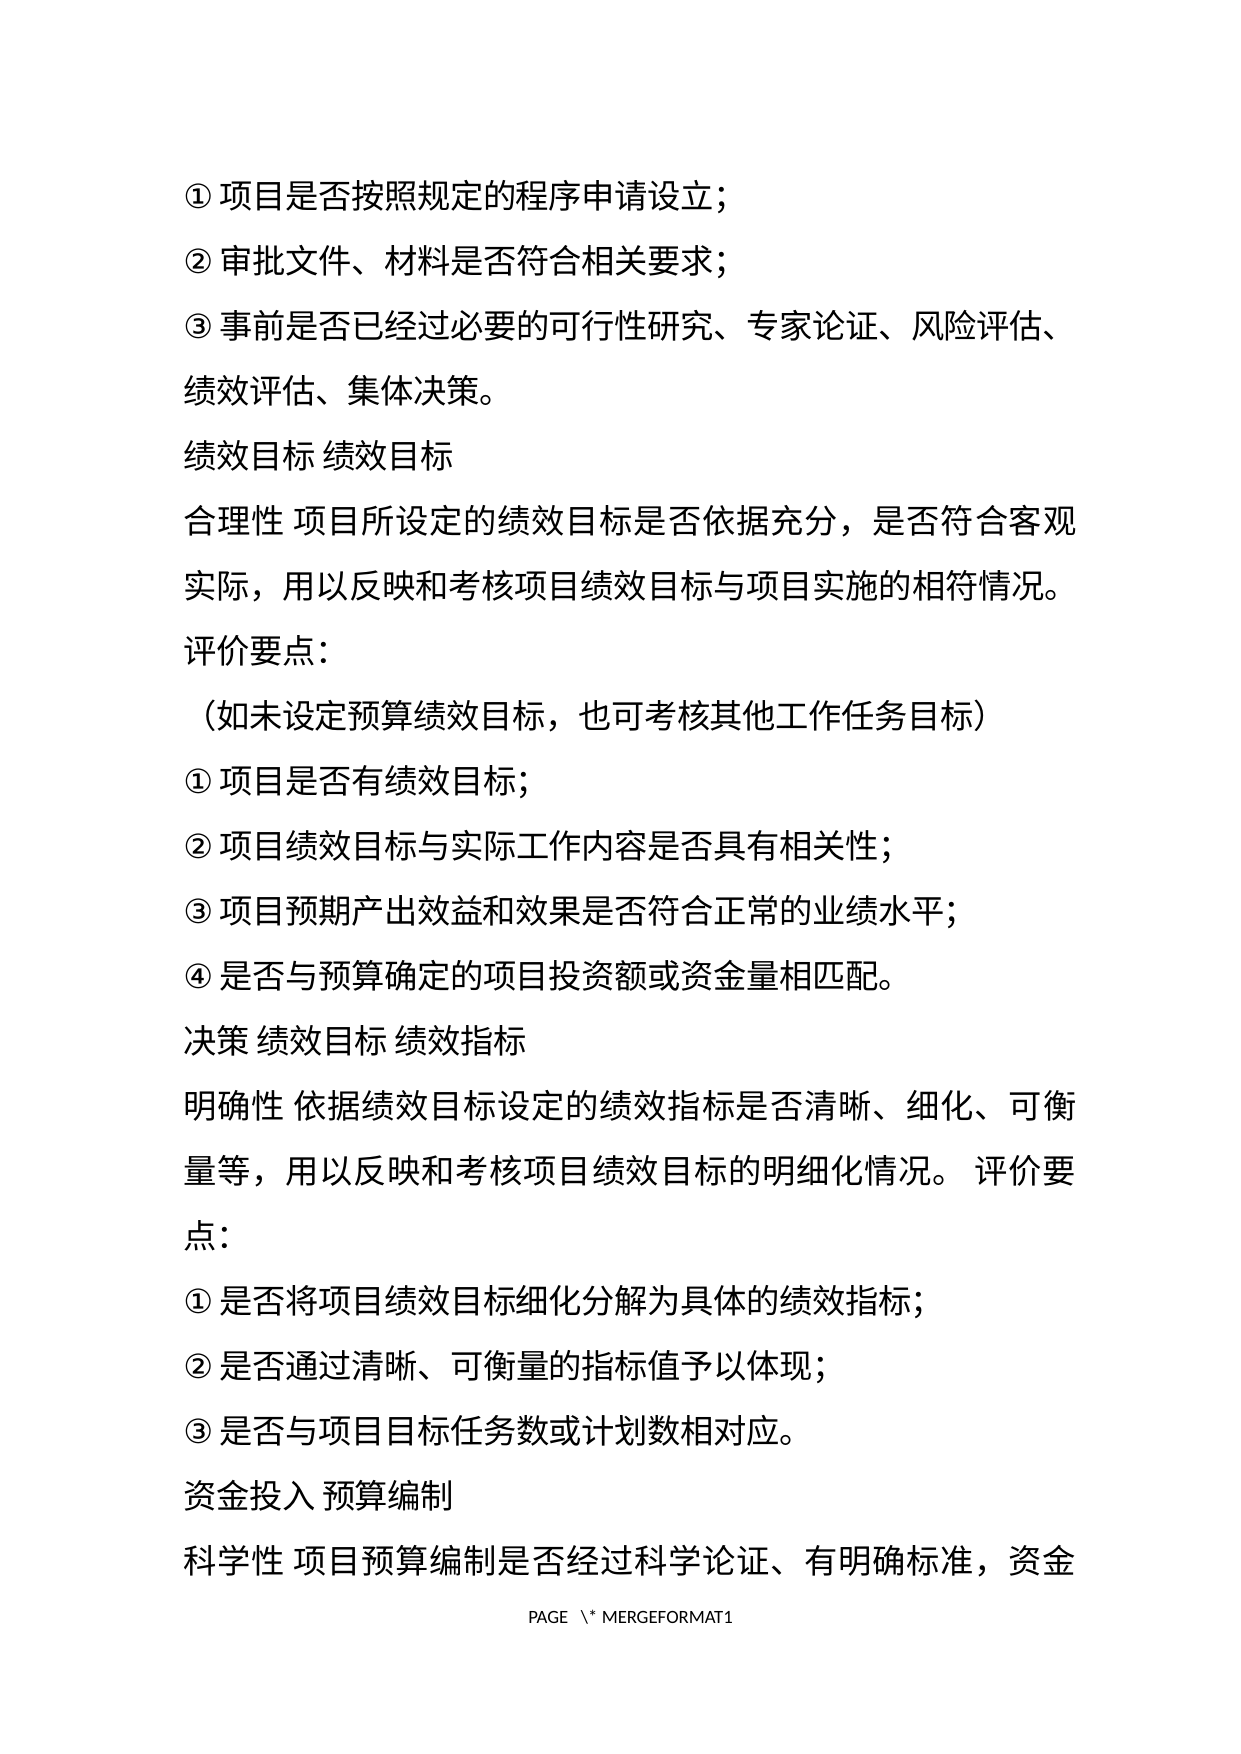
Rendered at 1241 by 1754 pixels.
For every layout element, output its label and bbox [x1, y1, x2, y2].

text [183, 162, 1078, 1592]
